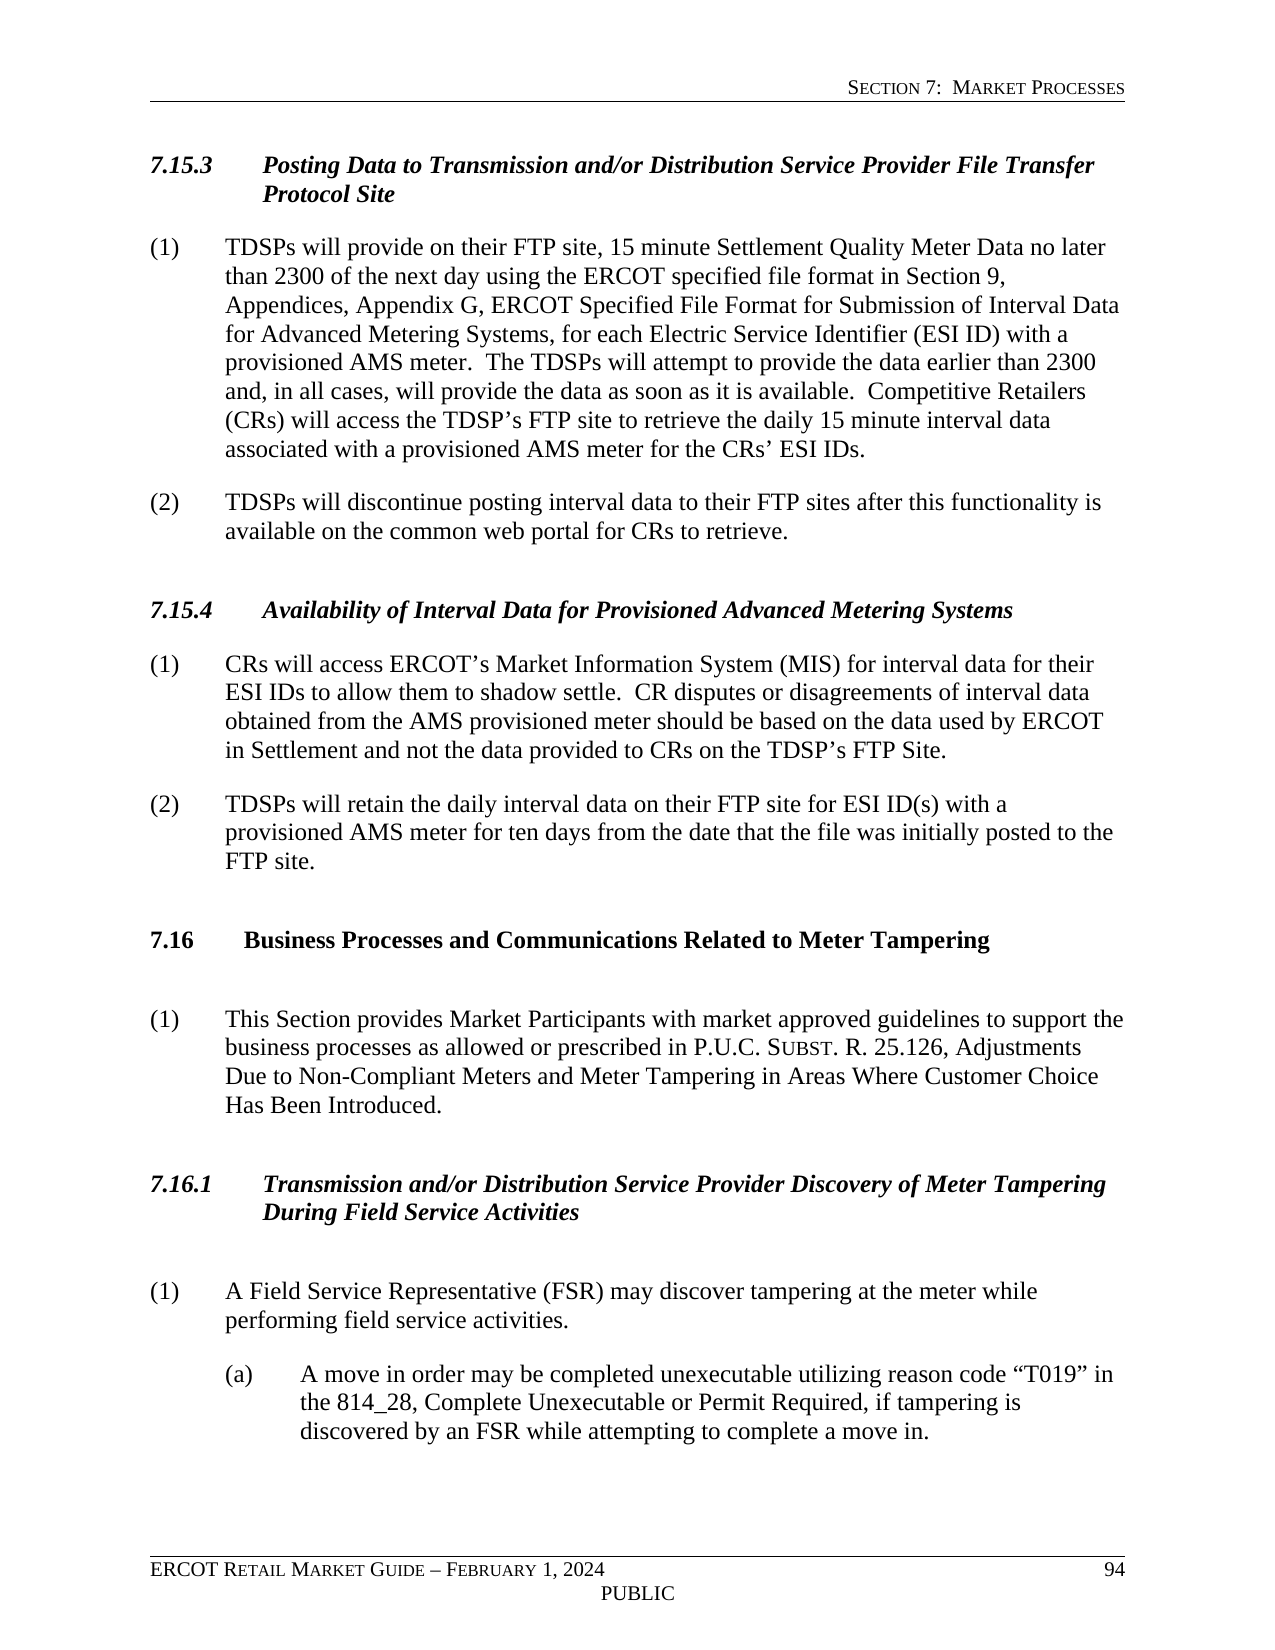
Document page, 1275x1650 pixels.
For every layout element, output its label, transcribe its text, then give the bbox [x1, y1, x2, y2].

text 7.16.1 Transmission and/or Distribution Service Provider Discovery of Meter Tampering During Field Service Activities [150, 1169, 1125, 1226]
text (1) A Field Service Representative (FSR) may discover tampering at the meter while performing field service activities. [150, 1276, 1125, 1334]
text (1) TDSPs will provide on their FTP site, 15 minute Settlement Quality Meter Data no later than 2300 of the next day using the ERCOT specified file format in Section 9, Appendices, Appendix G, ERCOT Specified File Format for Submission of Interval Data for Advanced Metering Systems, for each Electric Service Identifier (ESI ID) with a provisioned AMS meter. The TDSPs will attempt to provide the data earlier than 2300 and, in all cases, will provide the data as soon as it is available. Competitive Retailers (CRs) will access the TDSP’s FTP site to retrieve the daily 15 minute interval data associated with a provisioned AMS meter for the CRs’ ESI IDs. [150, 232, 1125, 462]
text 7.15.4 Availability of Interval Data for Provisioned Advanced Metering Systems [150, 595, 1125, 624]
text (a) A move in order may be completed unexecutable utilizing reason code “T019” in the 814_28, Complete Unexecutable or Permit Required, if tampering is discovered by an FSR while attempting to complete a move in. [225, 1359, 1125, 1445]
text (1) CRs will access ERCOT’s Market Information System (MIS) for interval data for their ESI IDs to allow them to shadow settle. CR disputes or disagreements of interval data obtained from the AMS provisioned meter should be based on the data used by ERCOT in Settlement and not the data provided to CRs on the TDSP’s FTP Site. [150, 649, 1125, 764]
text (2) TDSPs will retain the daily interval data on their FTP site for ESI ID(s) with a provisioned AMS meter for ten days from the date that the file was initially posted to the FTP site. [150, 789, 1125, 875]
text 7.15.3 Posting Data to Transmission and/or Distribution Service Provider File Transfer Protocol Site [150, 150, 1125, 207]
text 7.16 Business Processes and Communications Related to Meter Tampering [150, 925, 1125, 954]
text (1) This Section provides Market Participants with market approved guidelines to support the business processes as allowed or prescribed in P.U.C. Subst. R. 25.126, Adjustments Due to Non-Compliant Meters and Meter Tampering in Areas Where Customer Choice Has Been Introduced. [150, 1004, 1125, 1119]
text (2) TDSPs will discontinue posting interval data to their FTP sites after this functionality is available on the common web portal for CRs to retrieve. [150, 487, 1125, 545]
